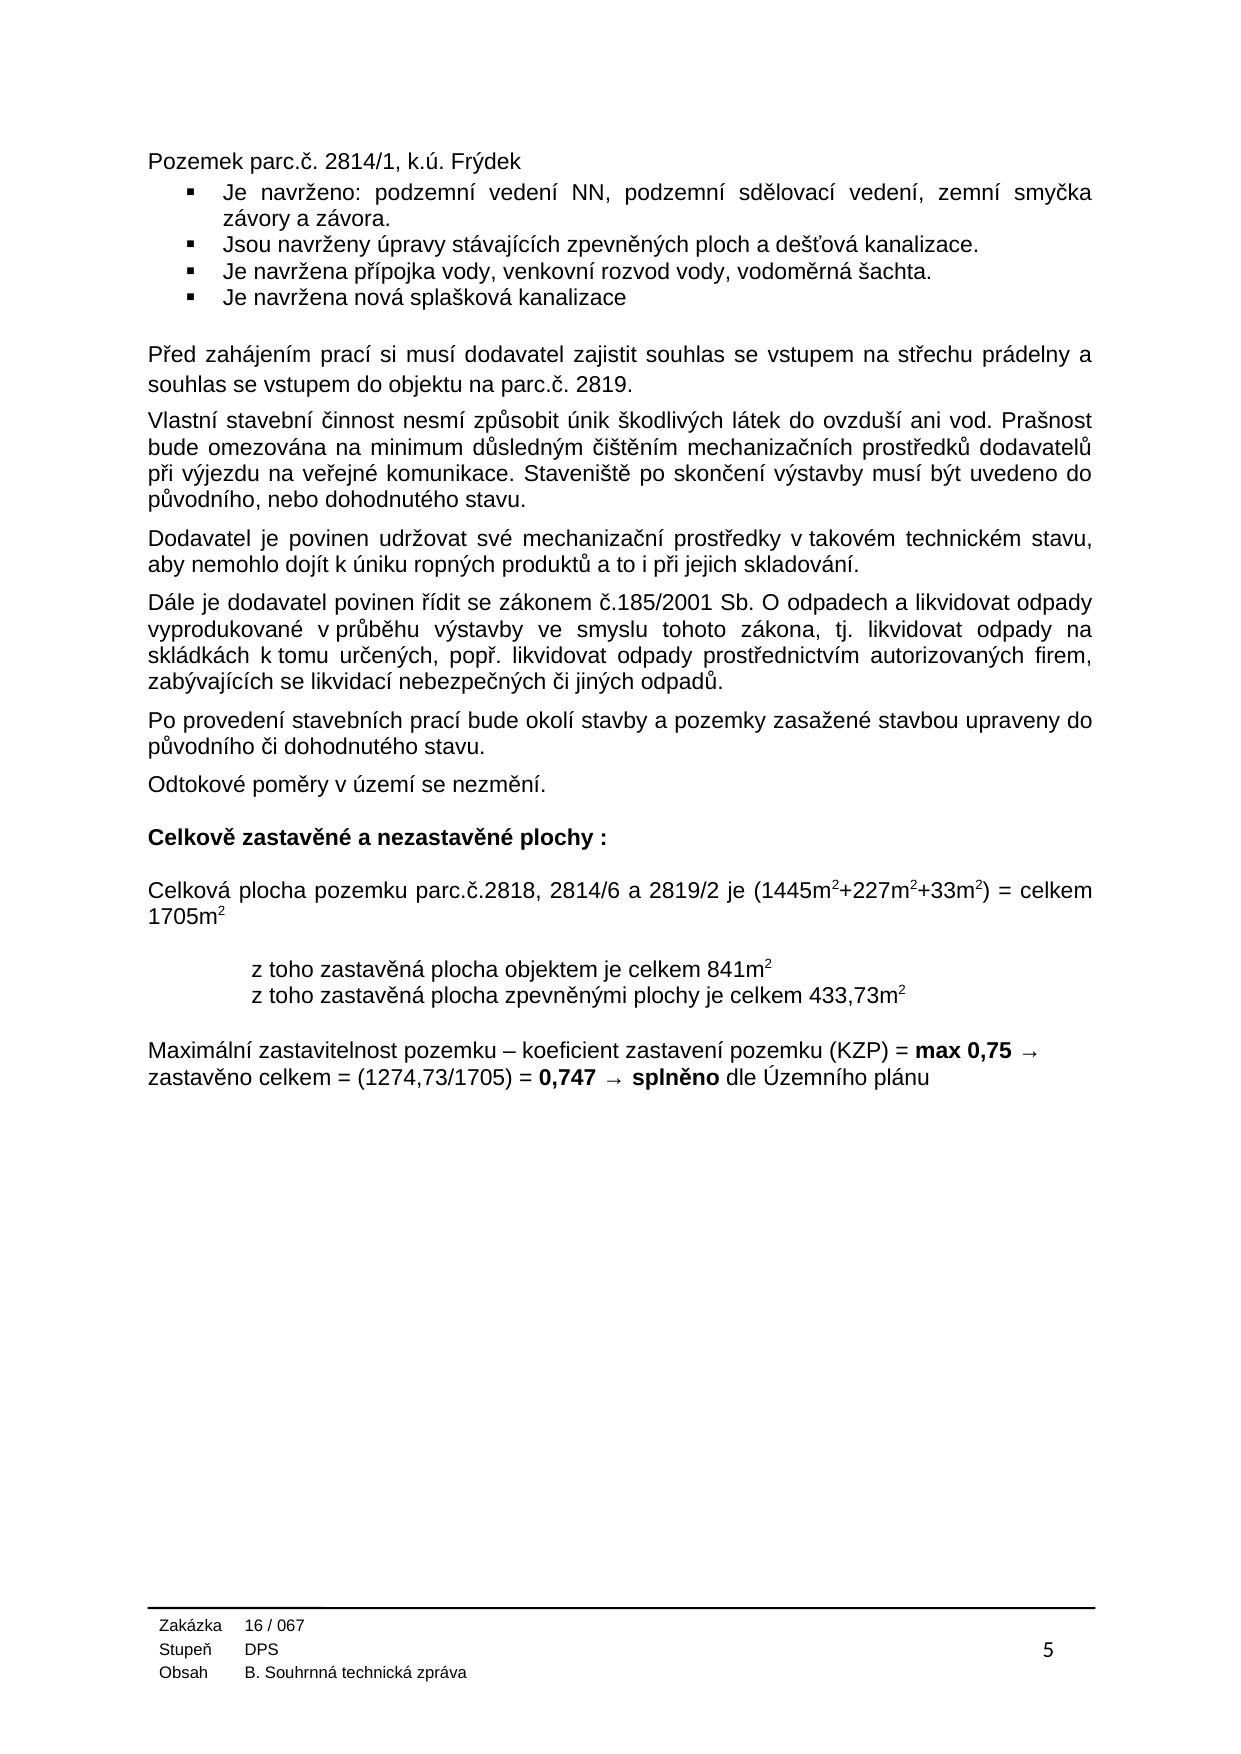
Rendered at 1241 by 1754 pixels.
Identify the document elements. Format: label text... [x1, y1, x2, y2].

text z toho zastavěná plocha objektem je celkem 841m2 [148, 956, 1093, 982]
text z toho zastavěná plocha zpevněnými plochy je celkem 433,73m2 [148, 982, 1093, 1008]
list Jsou navrženy úpravy stávajících zpevněných ploch a dešťová kanalizace. [185, 231, 1093, 258]
list Je navrženo: podzemní vedení NN, podzemní sdělovací vedení, zemní smyčka závory a závora. [185, 178, 1093, 231]
text Celková plocha pozemku parc.č.2818, 2814/6 a 2819/2 je (1445m2+227m2+33m2) = celkem 1705m2 [148, 877, 1093, 929]
text Vlastní stavební činnost nesmí způsobit únik škodlivých látek do ovzduší ani vod. Prašnost bude omezována na minimum důsledným čištěním mechanizačních prostředků dodavatelů při výjezdu na veřejné komunikace. Staveniště po skončení výstavby musí být uvedeno do původního, nebo dohodnutého stavu. [148, 407, 1093, 513]
text Odtokové poměry v území se nezmění. [148, 771, 1093, 798]
text Maximální zastavitelnost pozemku – koeficient zastavení pozemku (KZP) = max 0,75 → zastavěno celkem = (1274,73/1705) = 0,747 → splněno dle Územního plánu [148, 1037, 1093, 1090]
list Je navržena přípojka vody, venkovní rozvod vody, vodoměrná šachta. [185, 258, 1093, 284]
text Pozemek parc.č. 2814/1, k.ú. Frýdek [148, 148, 1093, 175]
text Dodavatel je povinen udržovat své mechanizační prostředky v takovém technickém stavu, aby nemohlo dojít k úniku ropných produktů a to i při jejich skladování. [148, 524, 1093, 577]
text Celkově zastavěné a nezastavěné plochy : [148, 824, 1093, 850]
text Dále je dodavatel povinen řídit se zákonem č.185/2001 Sb. O odpadech a likvidovat odpady vyprodukované v průběhu výstavby ve smyslu tohoto zákona, tj. likvidovat odpady na skládkách k tomu určených, popř. likvidovat odpady prostřednictvím autorizovaných firem, zabývajících se likvidací nebezpečných či jiných odpadů. [148, 589, 1093, 695]
text Po provedení stavebních prací bude okolí stavby a pozemky zasažené stavbou upraveny do původního či dohodnutého stavu. [148, 707, 1093, 759]
list Je navržena nová splašková kanalizace [185, 284, 1093, 310]
text Před zahájením prací si musí dodavatel zajistit souhlas se vstupem na střechu prádelny a souhlas se vstupem do objektu na parc.č. 2819. [148, 341, 1093, 397]
